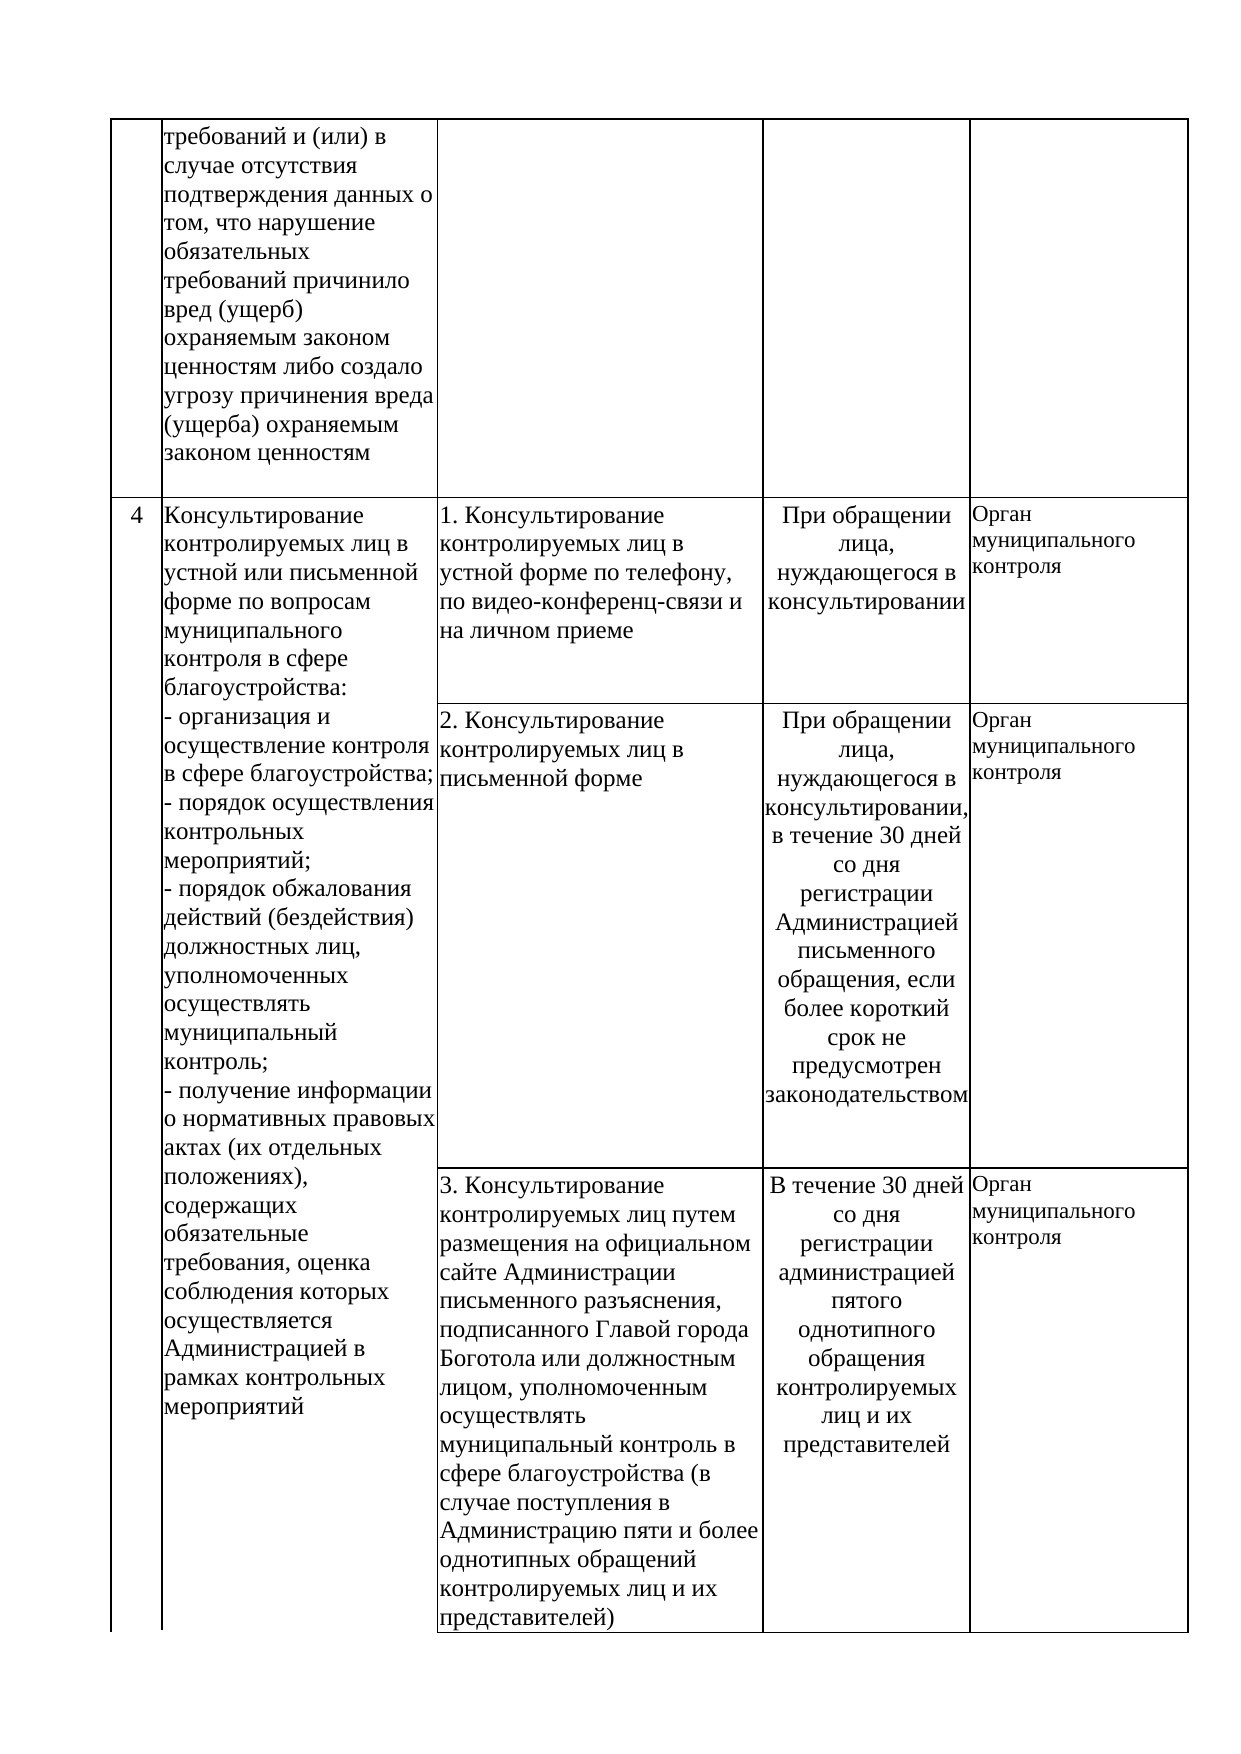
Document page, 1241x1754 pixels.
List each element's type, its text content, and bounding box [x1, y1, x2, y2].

table_cell 2. Консультирование контролируемых лиц в письменной форме [438, 704, 762, 1167]
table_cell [163, 120, 437, 497]
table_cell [971, 1169, 1187, 1632]
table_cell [971, 120, 1187, 497]
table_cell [764, 120, 969, 497]
table_cell При обращении лица, нуждающегося в консультировании, в течение 30 дней со дня регистрации Администрацией письменного обращения, если более короткий срок не предусмотрен законодательством [764, 704, 969, 1167]
table_cell Консультирование контролируемых лиц в устной или письменной форме по вопросам муниципального контроля в сфере благоустройства: - организация и осуществление контроля в сфере благоустройства; - порядок осуществления контрольных мероприятий; - порядок обжалования действий (бездействия) должностных лиц, уполномоченных осуществлять муниципальный контроль; - получение информации о нормативных правовых актах (их отдельных положениях), содержащих обязательные требования, оценка соблюдения которых осуществляется Администрацией в рамках контрольных мероприятий [162, 498, 437, 1632]
table_cell В течение 30 дней со дня регистрации администрацией пятого однотипного обращения контролируемых лиц и их представителей [764, 1169, 969, 1632]
table_cell 4 [112, 498, 162, 1632]
table_cell Орган муниципального контроля [971, 498, 1187, 702]
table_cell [438, 120, 762, 497]
table_cell Орган муниципального контроля [971, 704, 1187, 1167]
table_cell При обращении лица, нуждающегося в консультировании [764, 498, 969, 702]
table_cell 3 [112, 120, 161, 497]
